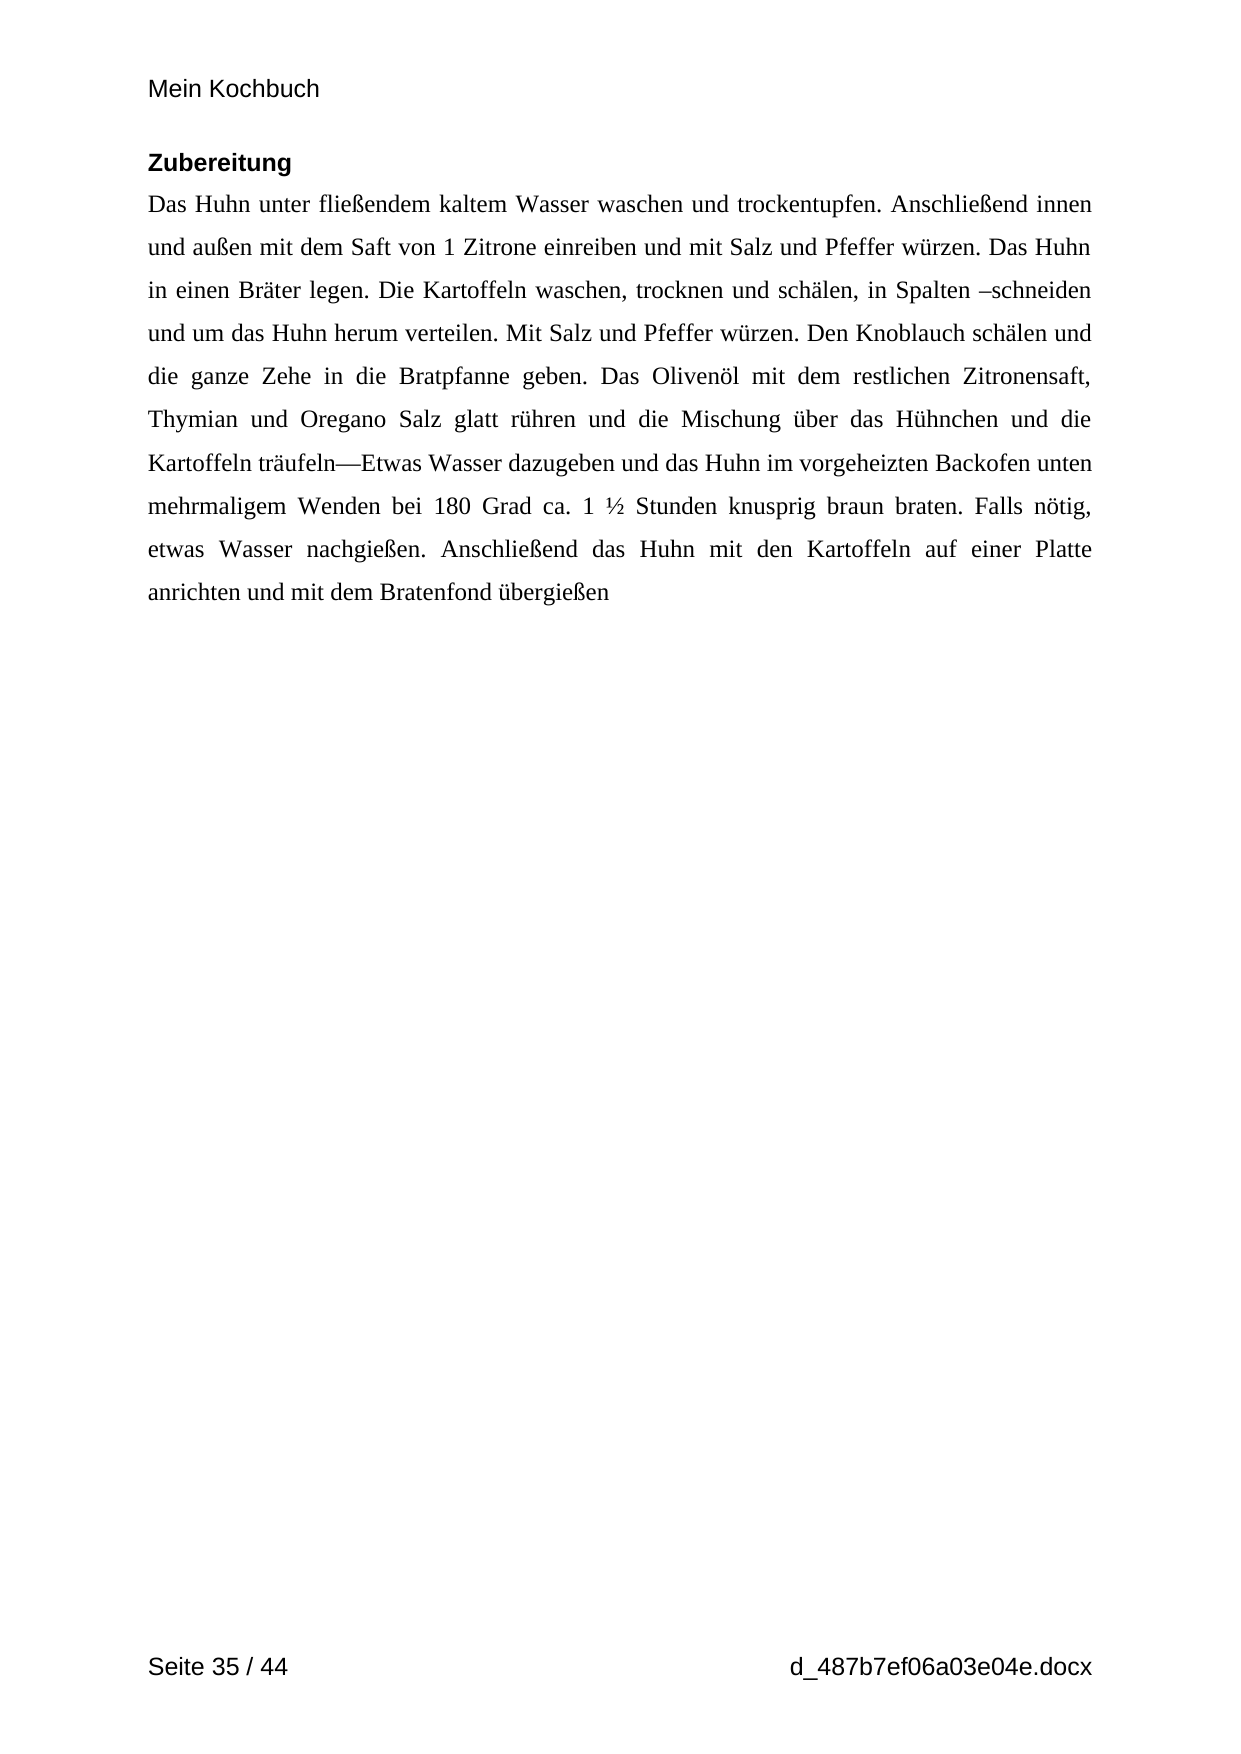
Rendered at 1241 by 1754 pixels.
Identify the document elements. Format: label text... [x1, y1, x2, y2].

subtitle Zubereitung [148, 148, 1093, 176]
text Das Huhn unter fließendem kaltem Wasser waschen und trockentupfen. Anschließend innen und außen mit dem Saft von 1 Zitrone einreiben und mit Salz und Pfeffer würzen. Das Huhn in einen Bräter legen. Die Kartoffeln waschen, trocknen und schälen, in Spalten –schneiden und um das Huhn herum verteilen. Mit Salz und Pfeffer würzen. Den Knoblauch schälen und die ganze Zehe in die Bratpfanne geben. Das Olivenöl mit dem restlichen Zitronensaft, Thymian und Oregano Salz glatt rühren und die Mischung über das Hühnchen und die Kartoffeln träufeln—Etwas Wasser dazugeben und das Huhn im vorgeheizten Backofen unten mehrmaligem Wenden bei 180 Grad ca. 1 ½ Stunden knusprig braun braten. Falls nötig, etwas Wasser nachgießen. Anschließend das Huhn mit den Kartoffeln auf einer Platte anrichten und mit dem Bratenfond übergießen [148, 189, 1093, 606]
